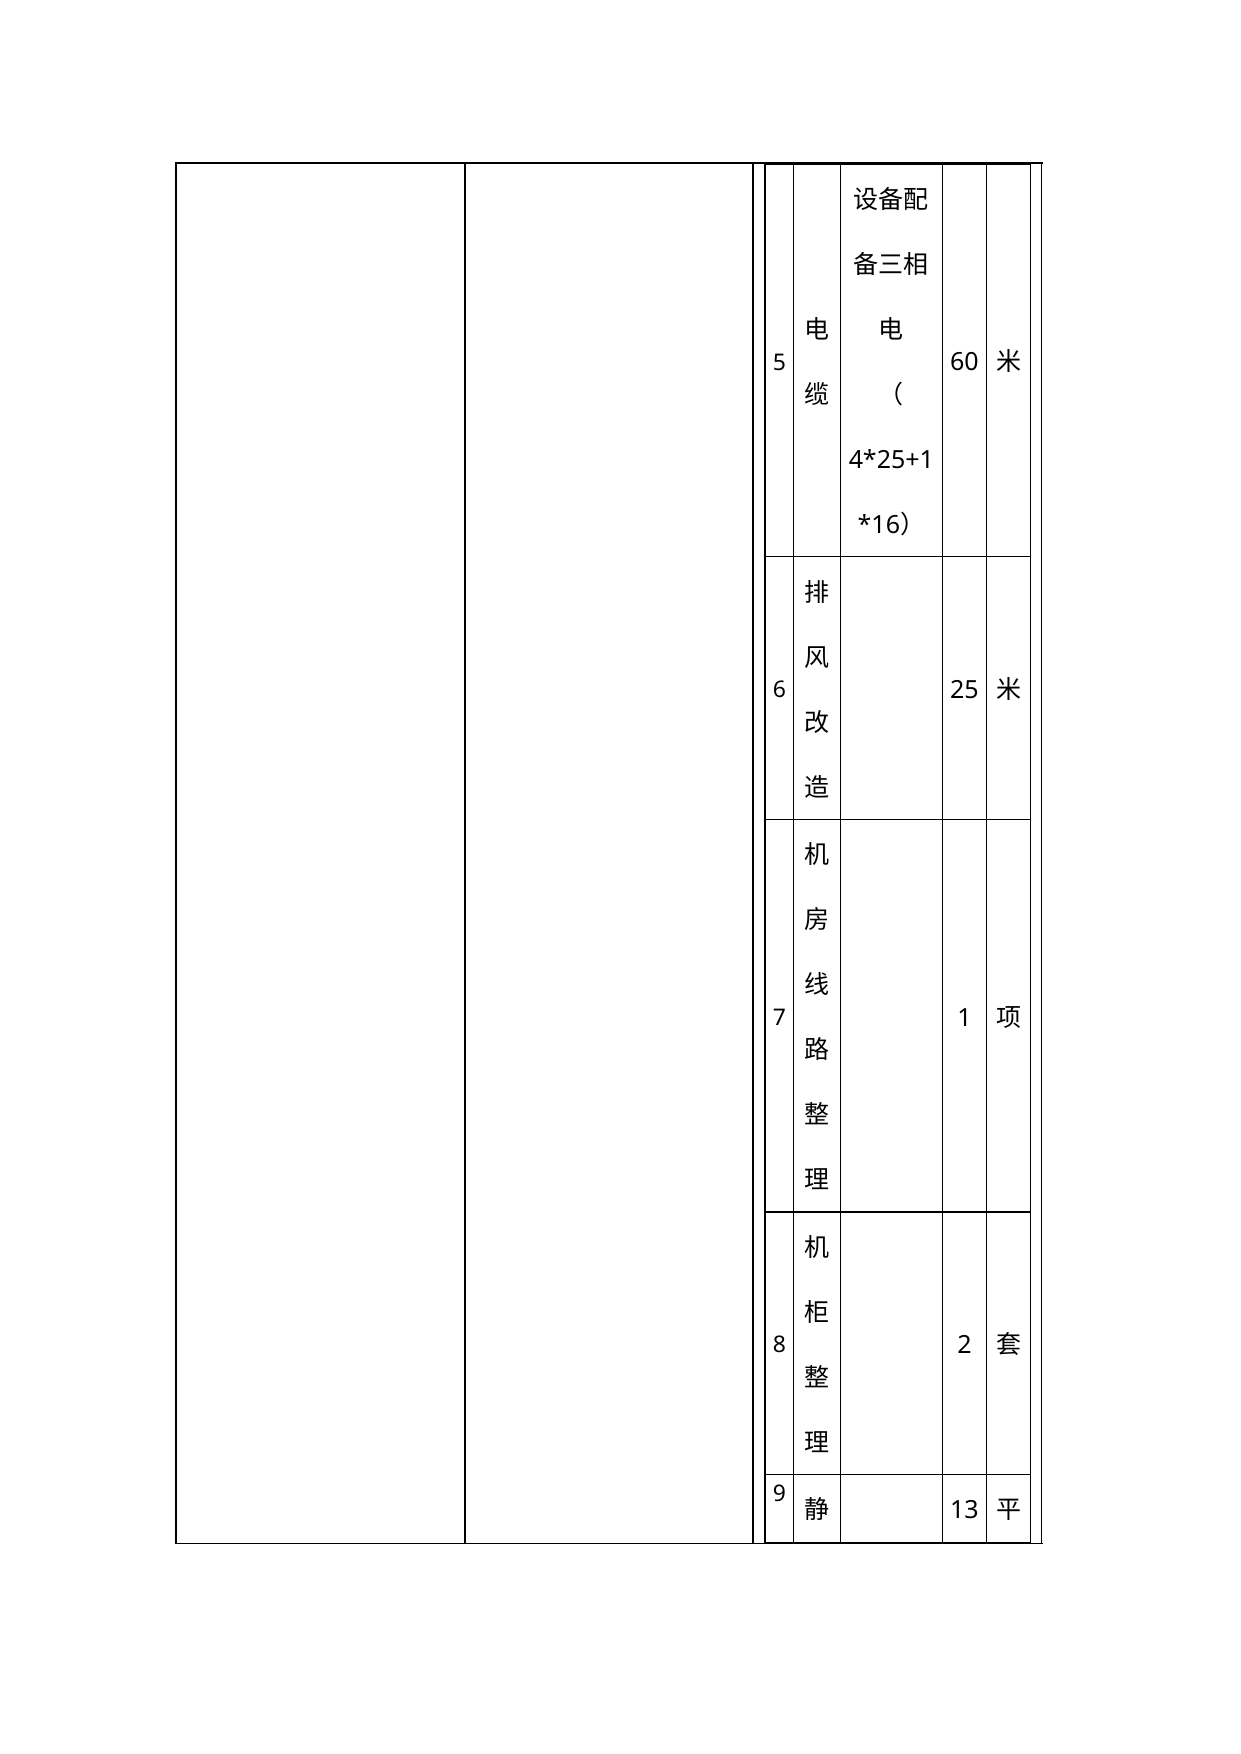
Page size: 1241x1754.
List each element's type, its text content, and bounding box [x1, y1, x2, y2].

table_cell [943, 1213, 986, 1474]
table_cell [987, 820, 1030, 1211]
table_cell [766, 557, 793, 819]
table_cell 1 [177, 164, 464, 1543]
table_cell [794, 165, 840, 556]
table_cell [794, 1213, 840, 1474]
table_cell [841, 557, 942, 819]
table_cell [794, 557, 840, 819]
table_cell [766, 1475, 793, 1542]
table_cell [841, 820, 942, 1211]
table_cell [1031, 164, 1041, 1543]
table_cell [987, 1475, 1030, 1542]
table_cell [794, 1475, 840, 1542]
table_cell [943, 1475, 986, 1542]
table_cell [841, 165, 942, 556]
table_cell [987, 1213, 1030, 1474]
table_cell [943, 820, 986, 1211]
table_cell ★ [466, 164, 752, 1543]
table_cell [766, 820, 793, 1211]
table_cell [766, 1213, 793, 1474]
table_cell [987, 165, 1030, 556]
table_cell [943, 557, 986, 819]
table_cell [943, 165, 986, 556]
table_cell [766, 165, 793, 556]
table_cell [841, 1213, 942, 1474]
table_cell [841, 1475, 942, 1542]
table_cell [754, 164, 764, 1543]
table_cell [794, 820, 840, 1211]
table_cell [987, 557, 1030, 819]
